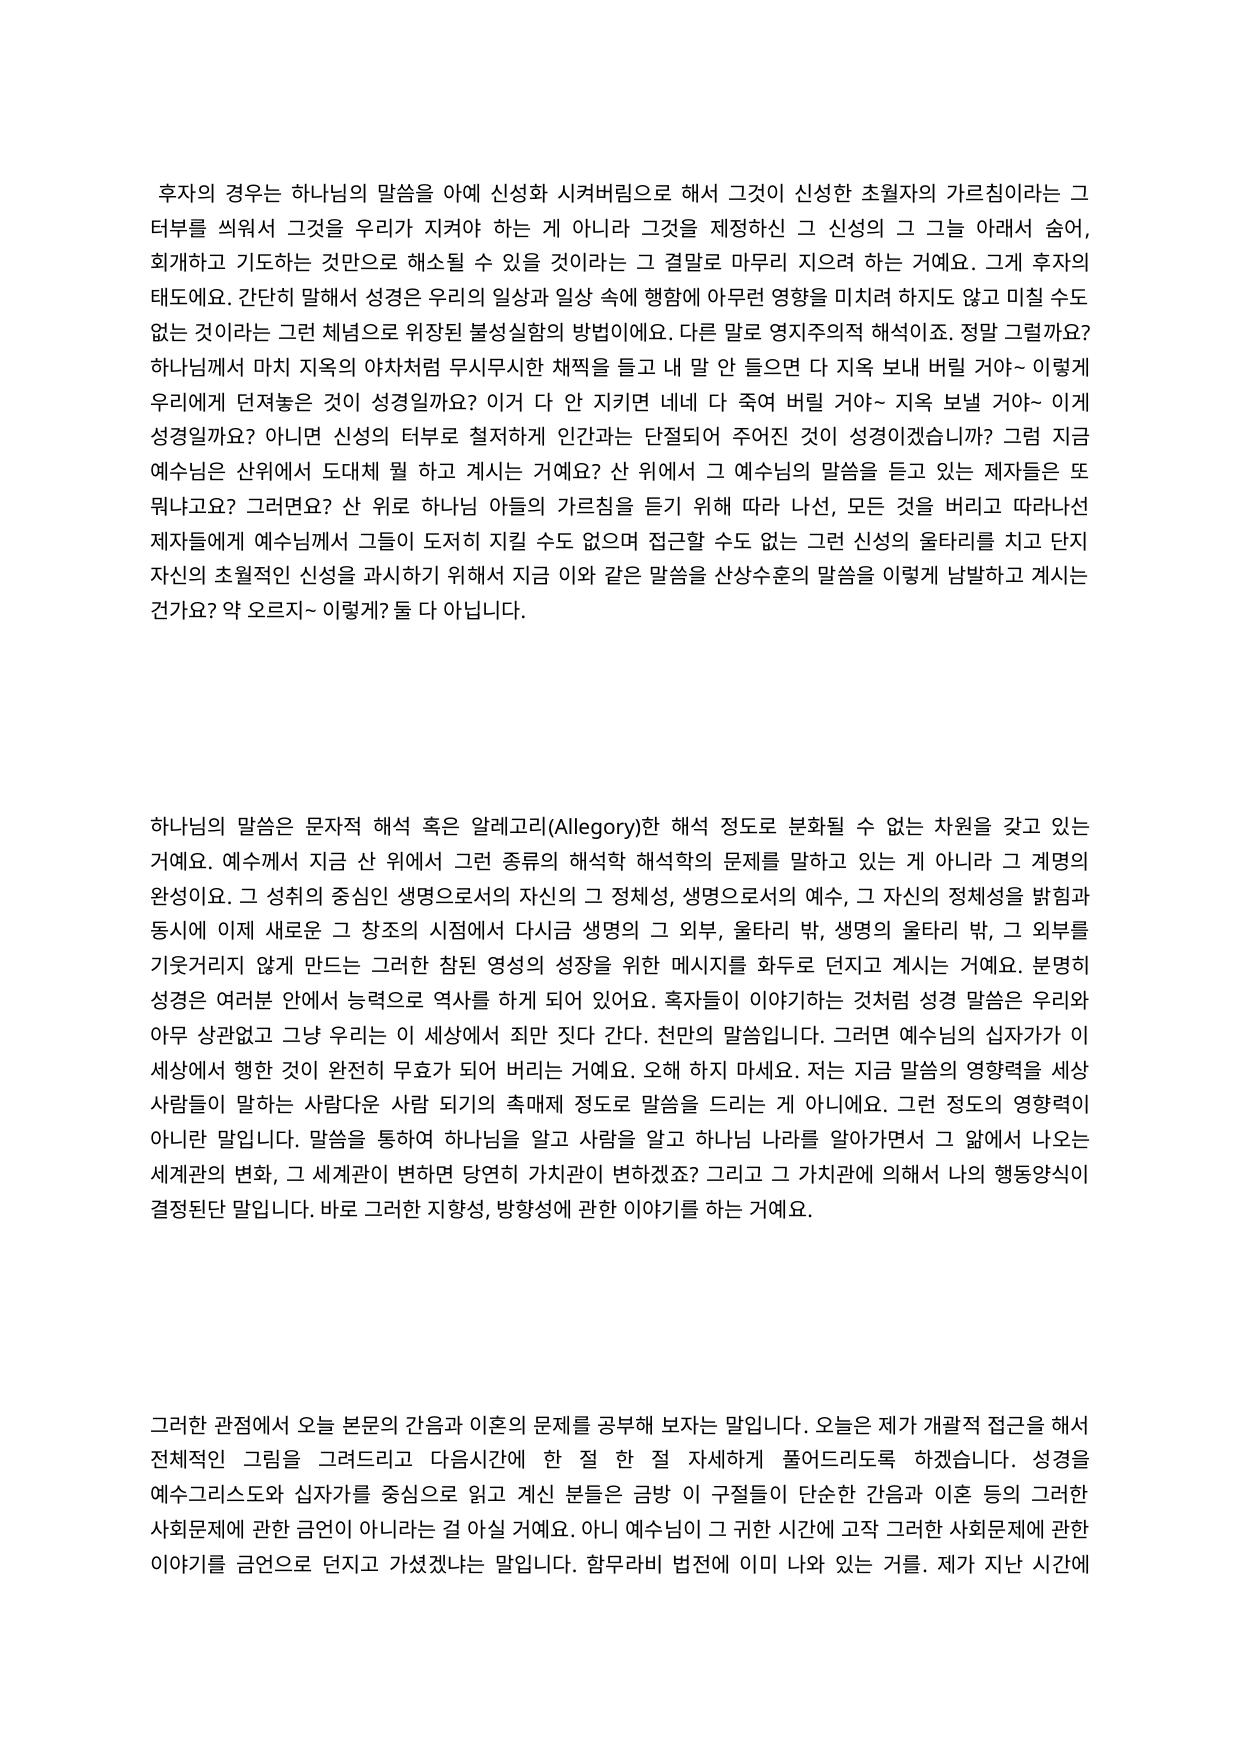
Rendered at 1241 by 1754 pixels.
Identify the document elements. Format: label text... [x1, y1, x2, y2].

text 후자의 경우는 하나님의 말씀을 아예 신성화 시켜버림으로 해서 그것이 신성한 초월자의 가르침이라는 그 터부를 씌워서 그것을 우리가 지켜야 하는 게 아니라 그것을 제정하신 그 신성의 그 그늘 아래서 숨어, 회개하고 기도하는 것만으로 해소될 수 있을 것이라는 그 결말로 마무리 지으려 하는 거예요. 그게 후자의 태도에요. 간단히 말해서 성경은 우리의 일상과 일상 속에 행함에 아무런 영향을 미치려 하지도 않고 미칠 수도 없는 것이라는 그런 체념으로 위장된 불성실함의 방법이에요. 다른 말로 영지주의적 해석이죠. 정말 그럴까요? 하나님께서 마치 지옥의 야차처럼 무시무시한 채찍을 들고 내 말 안 들으면 다 지옥 보내 버릴 거야~ 이렇게 우리에게 던져놓은 것이 성경일까요? 이거 다 안 지키면 네네 다 죽여 버릴 거야~ 지옥 보낼 거야~ 이게 성경일까요? 아니면 신성의 터부로 철저하게 인간과는 단절되어 주어진 것이 성경이겠습니까? 그럼 지금 예수님은 산위에서 도대체 뭘 하고 계시는 거예요? 산 위에서 그 예수님의 말씀을 듣고 있는 제자들은 또 뭐냐고요? 그러면요? 산 위로 하나님 아들의 가르침을 듣기 위해 따라 나선, 모든 것을 버리고 따라나선 제자들에게 예수님께서 그들이 도저히 지킬 수도 없으며 접근할 수도 없는 그런 신성의 울타리를 치고 단지 자신의 초월적인 신성을 과시하기 위해서 지금 이와 같은 말씀을 산상수훈의 말씀을 이렇게 남발하고 계시는 건가요? 약 오르지~ 이렇게? 둘 다 아닙니다. [150, 177, 1090, 625]
text 하나님의 말씀은 문자적 해석 혹은 알레고리(Allegory)한 해석 정도로 분화될 수 없는 차원을 갖고 있는 거예요. 예수께서 지금 산 위에서 그런 종류의 해석학 해석학의 문제를 말하고 있는 게 아니라 그 계명의 완성이요. 그 성취의 중심인 생명으로서의 자신의 그 정체성, 생명으로서의 예수, 그 자신의 정체성을 밝힘과 동시에 이제 새로운 그 창조의 시점에서 다시금 생명의 그 외부, 울타리 밖, 생명의 울타리 밖, 그 외부를 기웃거리지 않게 만드는 그러한 참된 영성의 성장을 위한 메시지를 화두로 던지고 계시는 거예요. 분명히 성경은 여러분 안에서 능력으로 역사를 하게 되어 있어요. 혹자들이 이야기하는 것처럼 성경 말씀은 우리와 아무 상관없고 그냥 우리는 이 세상에서 죄만 짓다 간다. 천만의 말씀입니다. 그러면 예수님의 십자가가 이 세상에서 행한 것이 완전히 무효가 되어 버리는 거예요. 오해 하지 마세요. 저는 지금 말씀의 영향력을 세상 사람들이 말하는 사람다운 사람 되기의 촉매제 정도로 말씀을 드리는 게 아니에요. 그런 정도의 영향력이 아니란 말입니다. 말씀을 통하여 하나님을 알고 사람을 알고 하나님 나라를 알아가면서 그 앎에서 나오는 세계관의 변화, 그 세계관이 변하면 당연히 가치관이 변하겠죠? 그리고 그 가치관에 의해서 나의 행동양식이 결정된단 말입니다. 바로 그러한 지향성, 방향성에 관한 이야기를 하는 거예요. [150, 810, 1090, 1223]
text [150, 1409, 1090, 1578]
